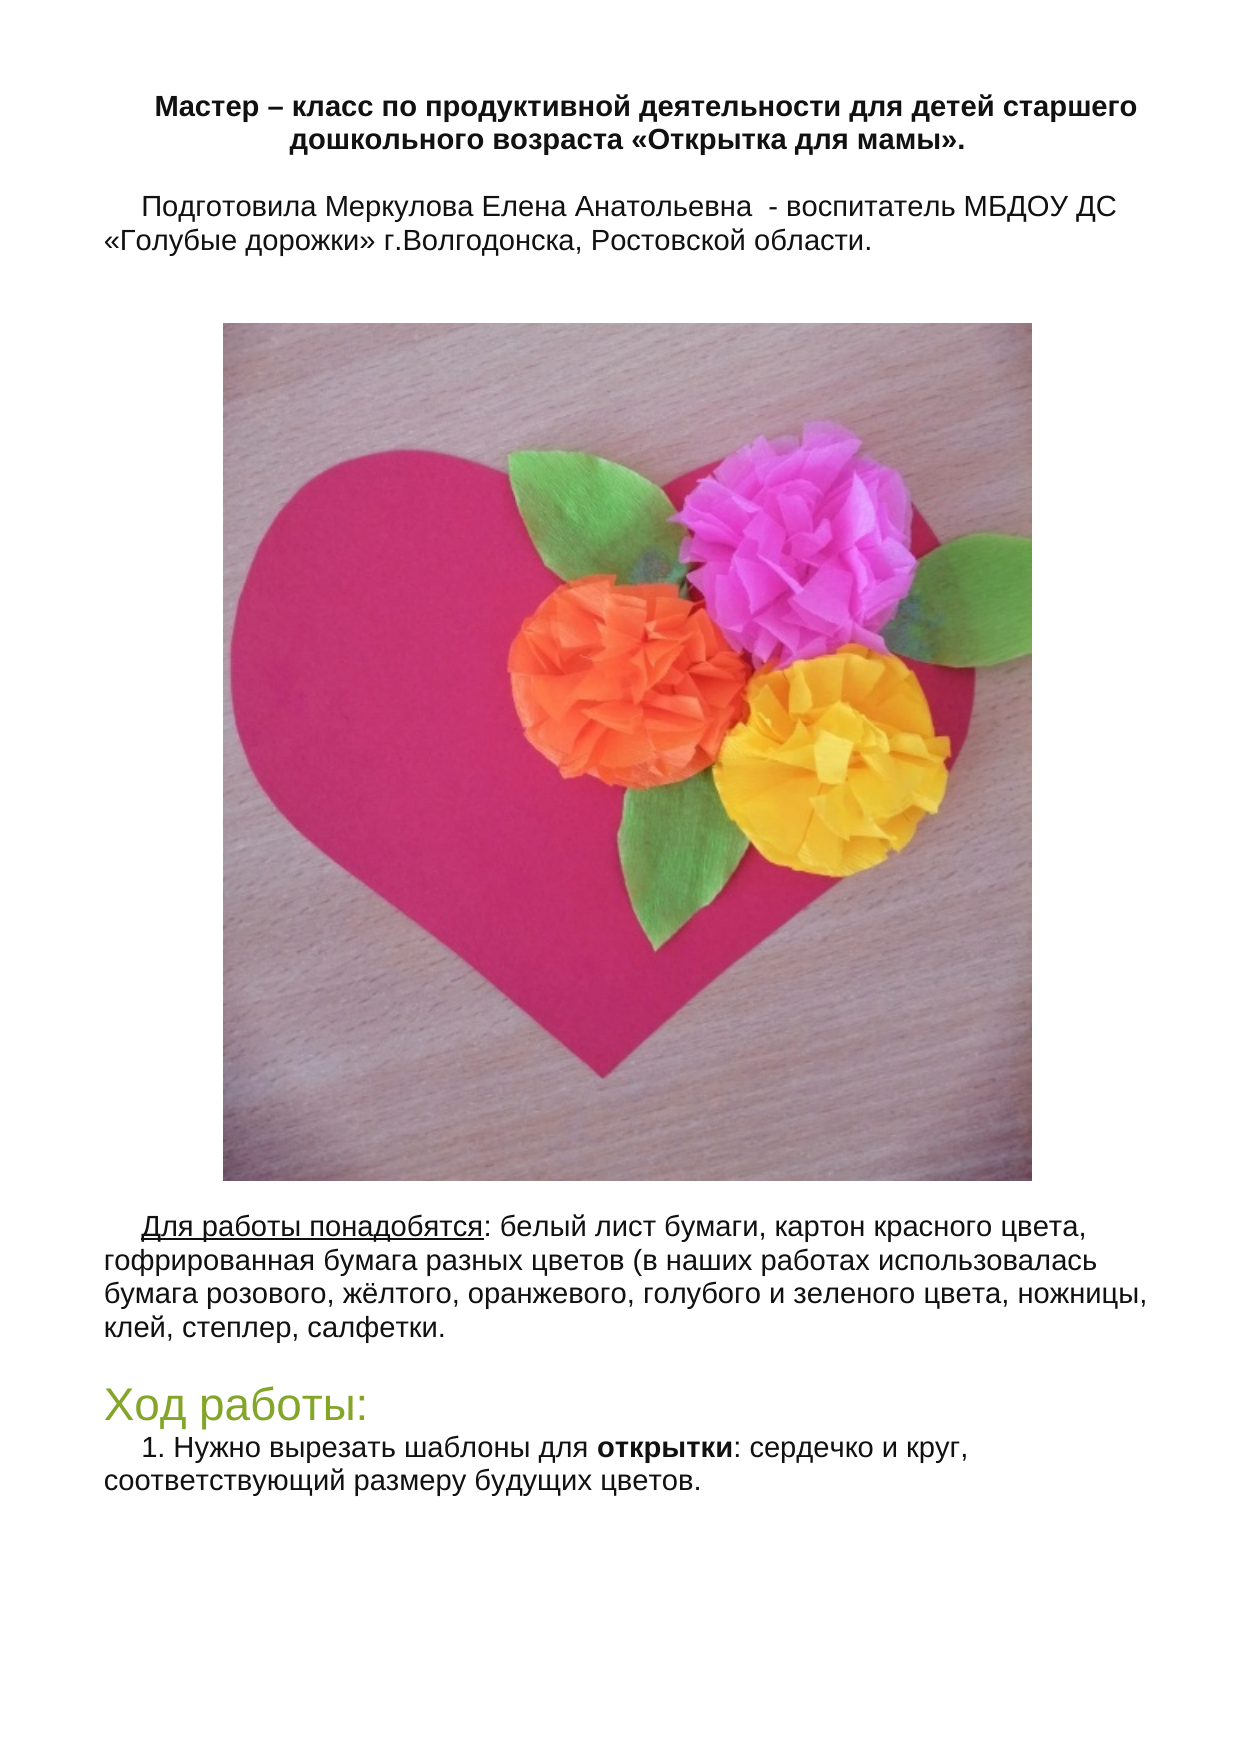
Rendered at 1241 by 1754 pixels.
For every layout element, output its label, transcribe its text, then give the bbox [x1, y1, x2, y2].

text Мастер – класс по продуктивной деятельности для детей старшего дошкольного возраста «Открытка для мамы». [103, 89, 1152, 156]
picture [223, 323, 1032, 1181]
text Подготовила Меркулова Елена Анатольевна - воспитатель МБДОУ ДС «Голубые дорожки» г.Волгодонска, Ростовской области. [103, 189, 1152, 256]
text 1. Нужно вырезать шаблоны для открытки: сердечко и круг, соответствующий размеру будущих цветов. [103, 1430, 1152, 1497]
text Для работы понадобятся: белый лист бумаги, картон красного цвета, гофрированная бумага разных цветов (в наших работах использовалась бумага розового, жёлтого, оранжевого, голубого и зеленого цвета, ножницы, клей, степлер, салфетки. [103, 1209, 1152, 1343]
text Ход работы: [103, 1377, 1152, 1430]
